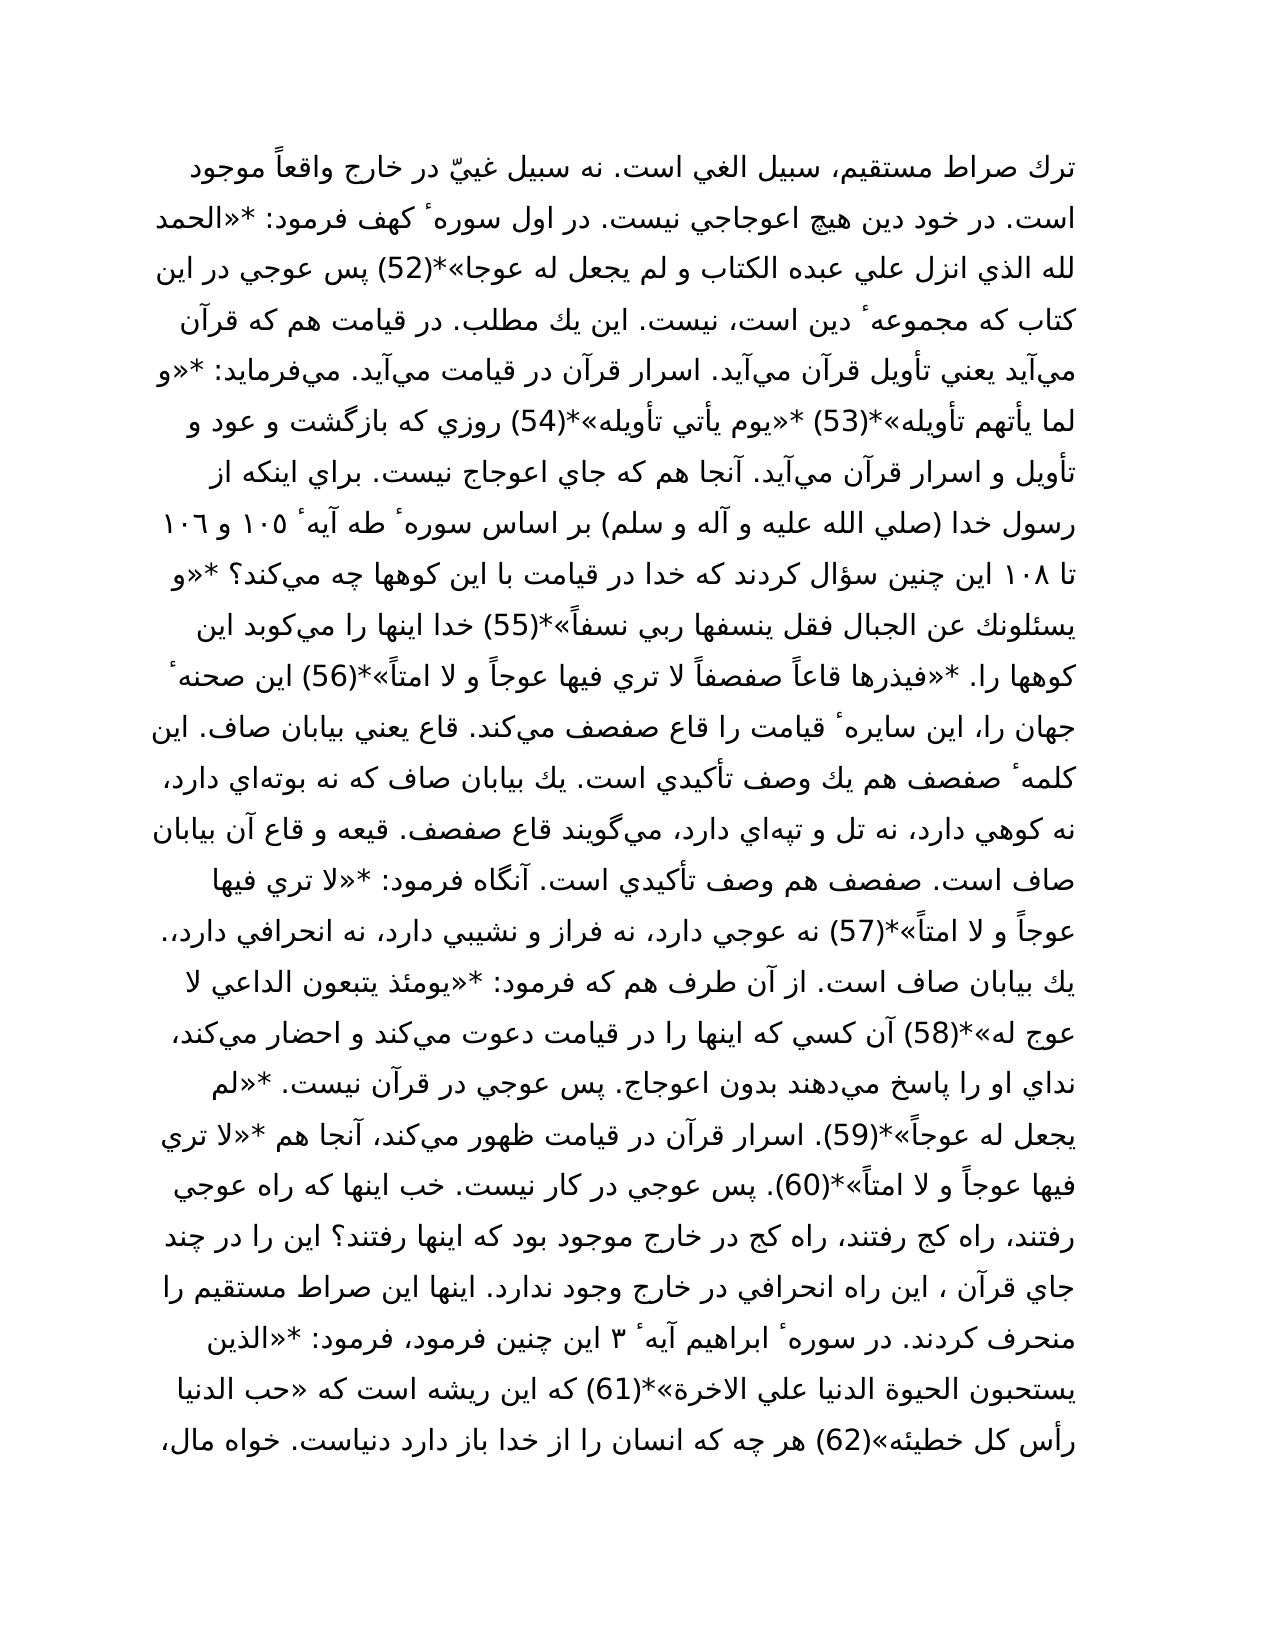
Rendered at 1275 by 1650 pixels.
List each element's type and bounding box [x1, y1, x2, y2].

table_header [150, 150, 1076, 1457]
